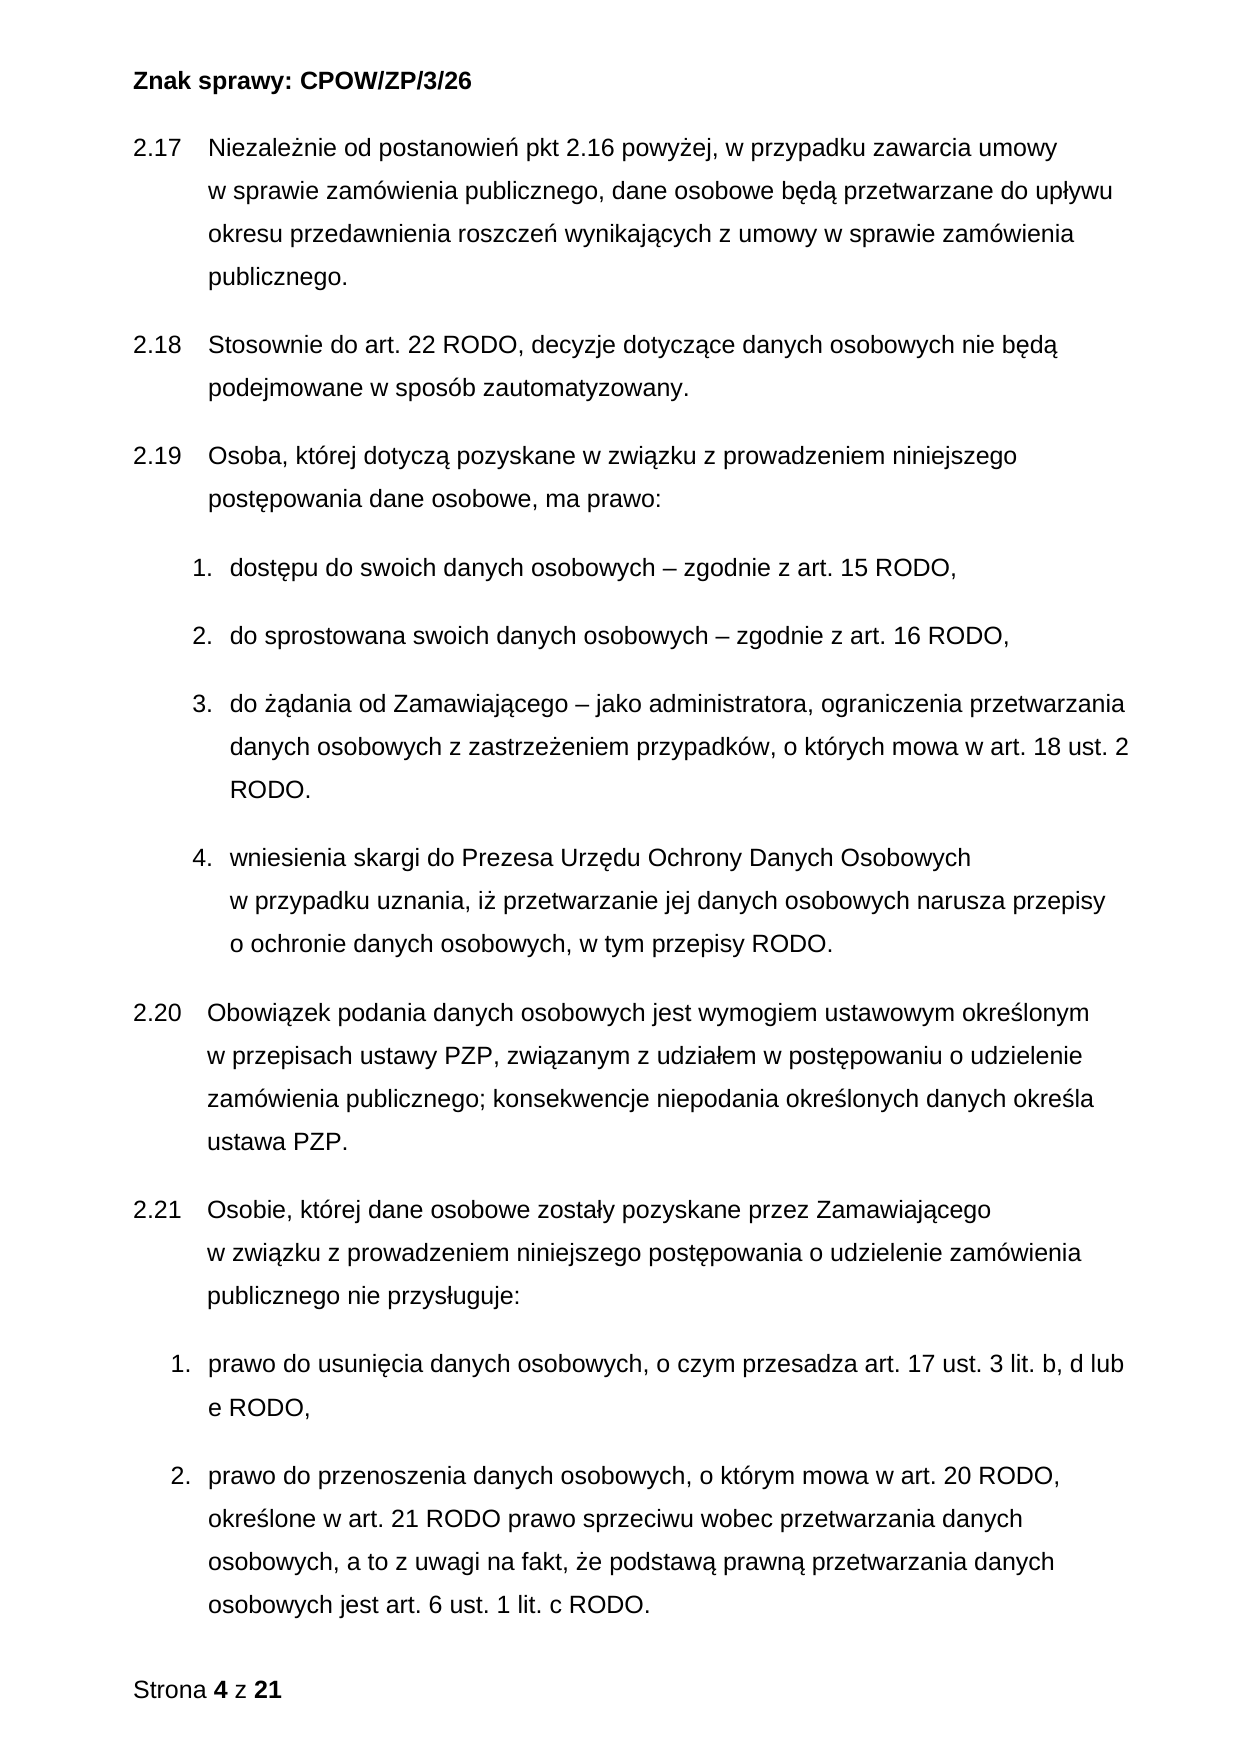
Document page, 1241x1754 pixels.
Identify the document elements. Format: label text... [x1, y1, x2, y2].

list prawo do usunięcia danych osobowych, o czym przesadza art. 17 ust. 3 lit. b, d lub e RODO, [170, 1349, 1140, 1421]
list wniesienia skargi do Prezesa Urzędu Ochrony Danych Osobowych w przypadku uznania, iż przetwarzanie jej danych osobowych narusza przepisy o ochronie danych osobowych, w tym przepisy RODO. [192, 843, 1140, 958]
list Obowiązek podania danych osobowych jest wymogiem ustawowym określonym w przepisach ustawy PZP, związanym z udziałem w postępowaniu o udzielenie zamówienia publicznego; konsekwencje niepodania określonych danych określa ustawa PZP. [133, 998, 1140, 1156]
list prawo do przenoszenia danych osobowych, o którym mowa w art. 20 RODO, określone w art. 21 RODO prawo sprzeciwu wobec przetwarzania danych osobowych, a to z uwagi na fakt, że podstawą prawną przetwarzania danych osobowych jest art. 6 ust. 1 lit. c RODO. [170, 1461, 1140, 1619]
list do żądania od Zamawiającego – jako administratora, ograniczenia przetwarzania danych osobowych z zastrzeżeniem przypadków, o których mowa w art. 18 ust. 2 RODO. [192, 689, 1140, 804]
list do sprostowana swoich danych osobowych – zgodnie z art. 16 RODO, [192, 621, 1140, 649]
list Niezależnie od postanowień pkt 2.16 powyżej, w przypadku zawarcia umowy w sprawie zamówienia publicznego, dane osobowe będą przetwarzane do upływu okresu przedawnienia roszczeń wynikających z umowy w sprawie zamówienia publicznego. [133, 133, 1140, 291]
list Stosownie do art. 22 RODO, decyzje dotyczące danych osobowych nie będą podejmowane w sposób zautomatyzowany. [133, 330, 1140, 402]
list Osoba, której dotyczą pozyskane w związku z prowadzeniem niniejszego postępowania dane osobowe, ma prawo: [133, 441, 1140, 513]
list dostępu do swoich danych osobowych – zgodnie z art. 15 RODO, [192, 553, 1140, 581]
list Osobie, której dane osobowe zostały pozyskane przez Zamawiającego w związku z prowadzeniem niniejszego postępowania o udzielenie zamówienia publicznego nie przysługuje: [133, 1195, 1140, 1310]
